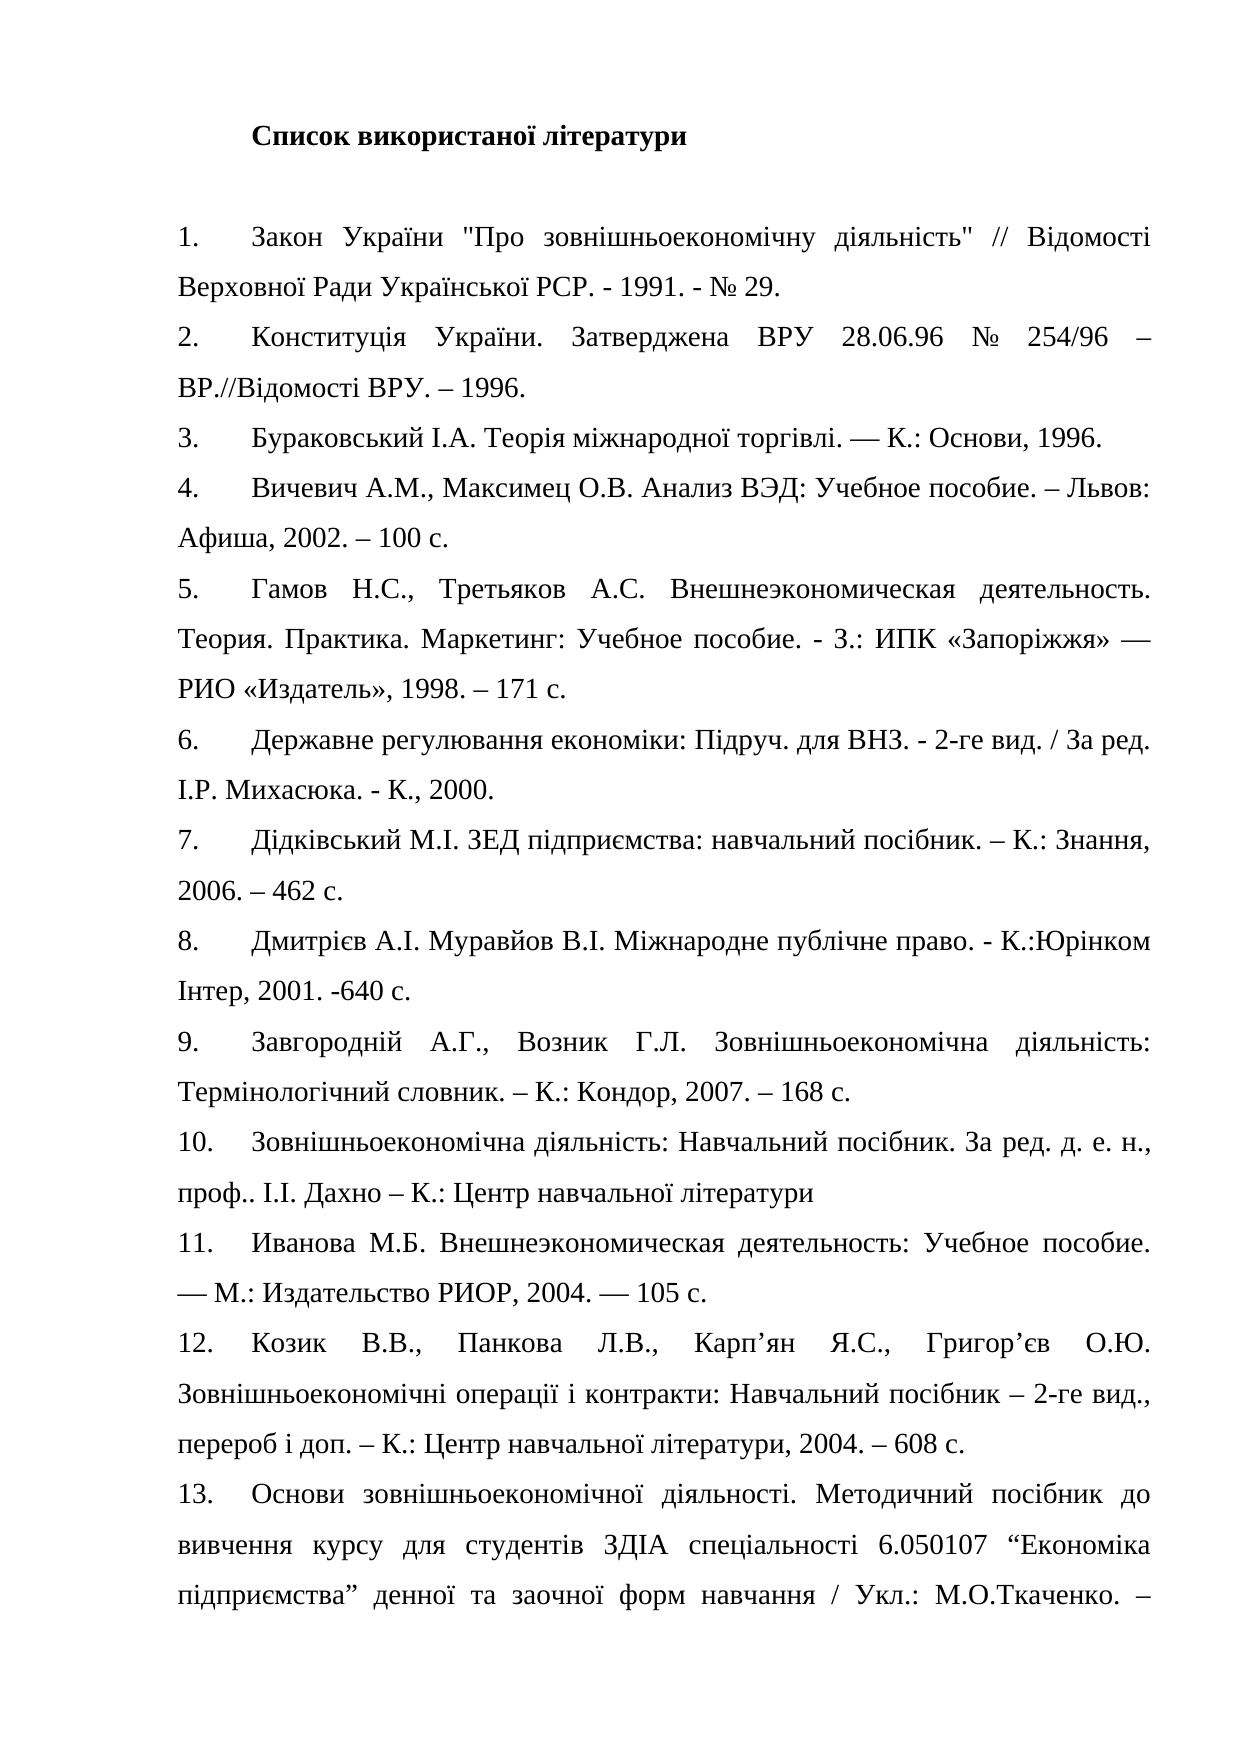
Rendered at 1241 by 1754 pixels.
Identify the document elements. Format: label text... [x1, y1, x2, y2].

list Завгородній А.Г., Возник Г.Л. Зовнішньоекономічна діяльність: Термінологічний словник. – К.: Кондор, 2007. – 168 с. [177, 1024, 1152, 1108]
list Дмитрієв A.І. Муравйов В.І. Міжнародне публічне право. - К.:Юрінком Інтер, 2001. -640 с. [177, 923, 1152, 1007]
list Конституція України. Затверджена ВРУ 28.06.96 № 254/96 – ВР.//Відомості ВРУ. – 1996. [177, 319, 1152, 403]
list Дідківський М.І. ЗЕД підприємства: навчальний посібник. – К.: Знання, 2006. – 462 с. [177, 822, 1152, 906]
list Иванова М.Б. Внешнеэкономическая деятельность: Учебное пособие. — М.: Издательство РИОР, 2004. — 105 с. [177, 1225, 1152, 1309]
text Список використаної літератури [177, 118, 1152, 152]
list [177, 1477, 1152, 1611]
list Вичевич А.М., Максимец О.В. Анализ ВЭД: Учебное пособие. – Львов: Афиша, 2002. – 100 с. [177, 470, 1152, 554]
list Козик В.В., Панкова Л.В., Карп’ян Я.С., Григор’єв О.Ю. Зовнішньоекономічні операції і контракти: Навчальний посібник – 2-ге вид., перероб і доп. – К.: Центр навчальної літератури, 2004. – 608 с. [177, 1326, 1152, 1460]
list Закон України "Про зовнішньоекономічну діяльність" // Відомості Верховної Ради Української РСР. - 1991. - № 29. [177, 219, 1152, 303]
list Державне регулювання економіки: Підруч. для ВНЗ. - 2-ге вид. / За ред. І.P. Михасюка. - К., 2000. [177, 722, 1152, 806]
list Гамов Н.С., Третьяков А.С. Внешнеэкономическая деятельность. Теория. Практика. Маркетинг: Учебное пособие. - З.: ИПК «Запоріжжя» — РИО «Издатель», 1998. – 171 c. [177, 571, 1152, 705]
list Зовнішньоекономічна діяльність: Навчальний посібник. За ред. д. е. н., проф.. І.І. Дахно – К.: Центр навчальної літератури [177, 1124, 1152, 1208]
list Бураковський І.А. Теорія міжнародної торгівлі. — К.: Основи, 1996. [177, 420, 1152, 453]
